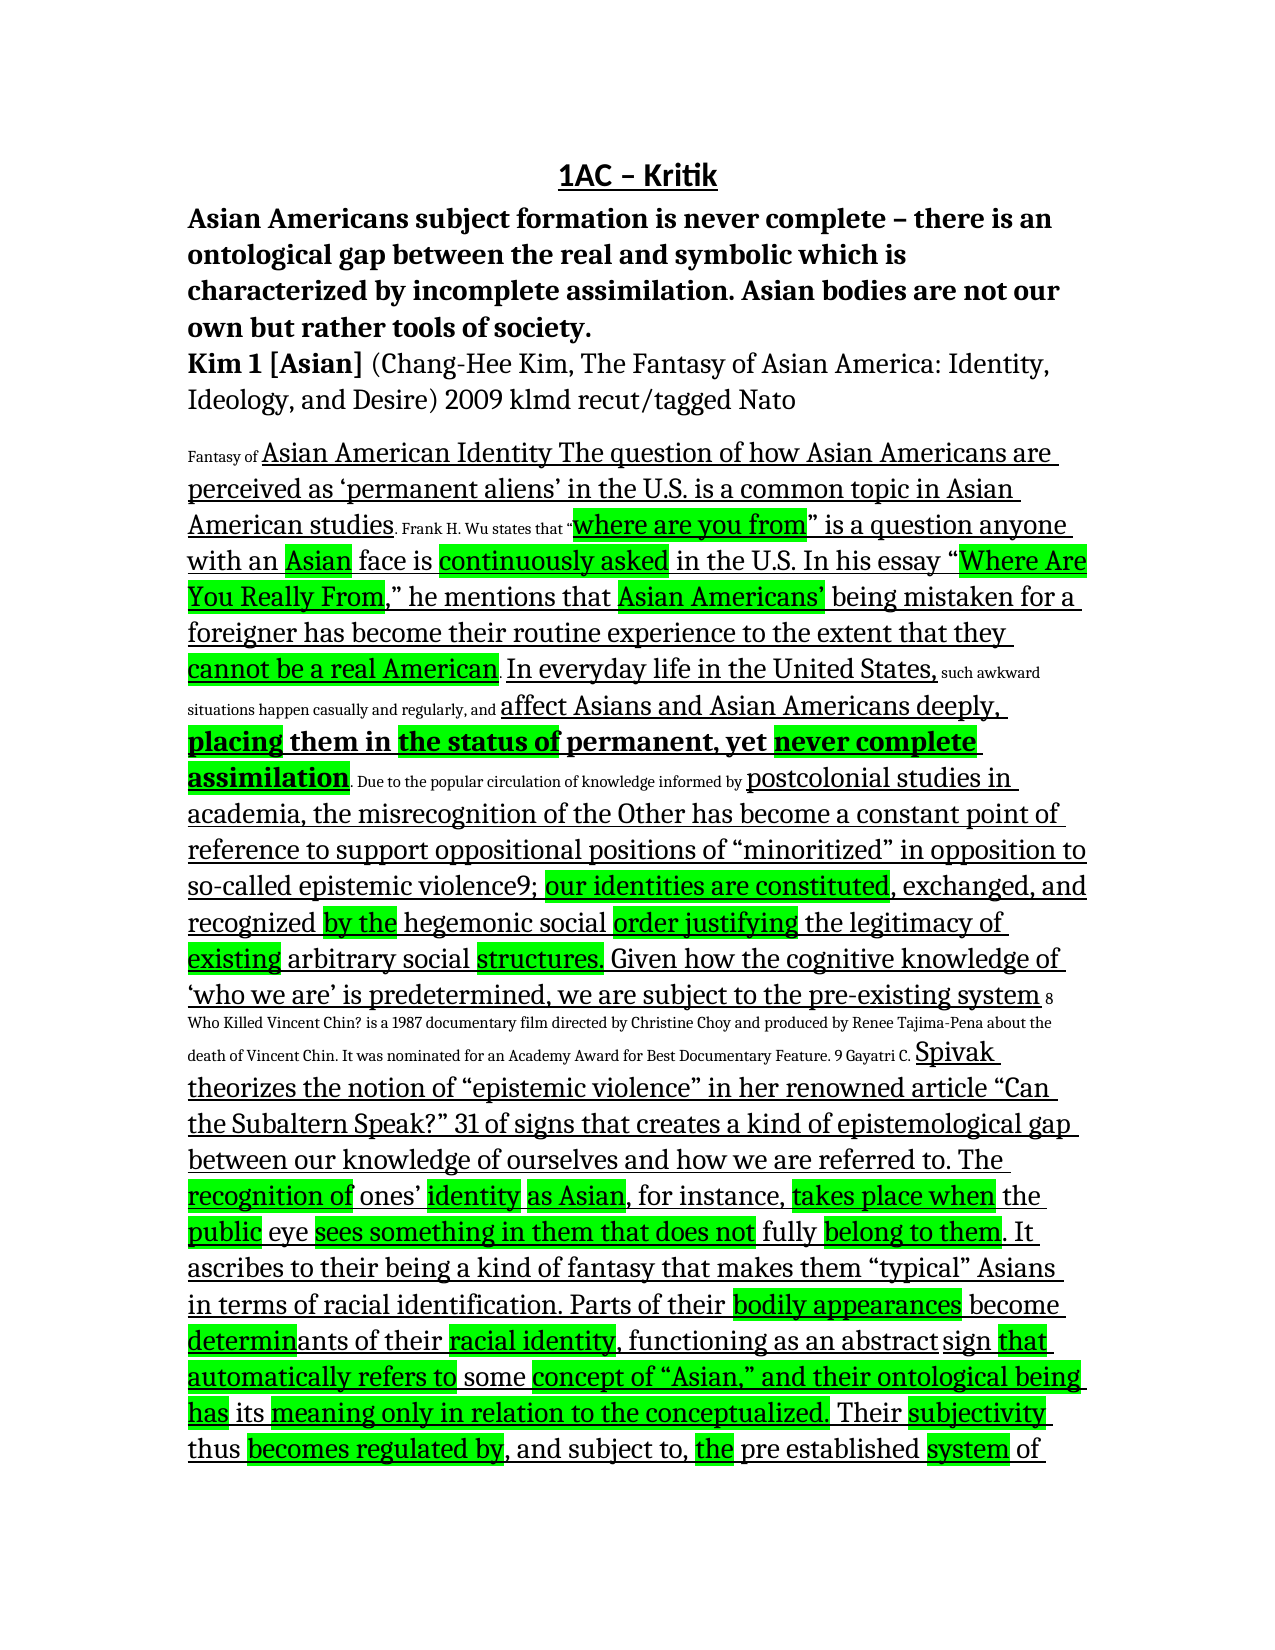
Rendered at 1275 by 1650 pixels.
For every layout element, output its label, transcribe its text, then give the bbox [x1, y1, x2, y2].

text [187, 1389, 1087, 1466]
text Kim 1 [Asian] (Chang-Hee Kim, The Fantasy of Asian America: Identity, Ideology, and Desire) 2009 klmd recut/tagged Nato [187, 347, 1087, 417]
subtitle 1AC – Kritik [187, 154, 1087, 195]
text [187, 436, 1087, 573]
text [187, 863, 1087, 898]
subtitle Asian Americans subject formation is never complete – there is an ontological gap between the real and symbolic which is characterized by incomplete assimilation. Asian bodies are not our own but rather tools of society. [187, 202, 1087, 344]
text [187, 899, 1087, 1388]
